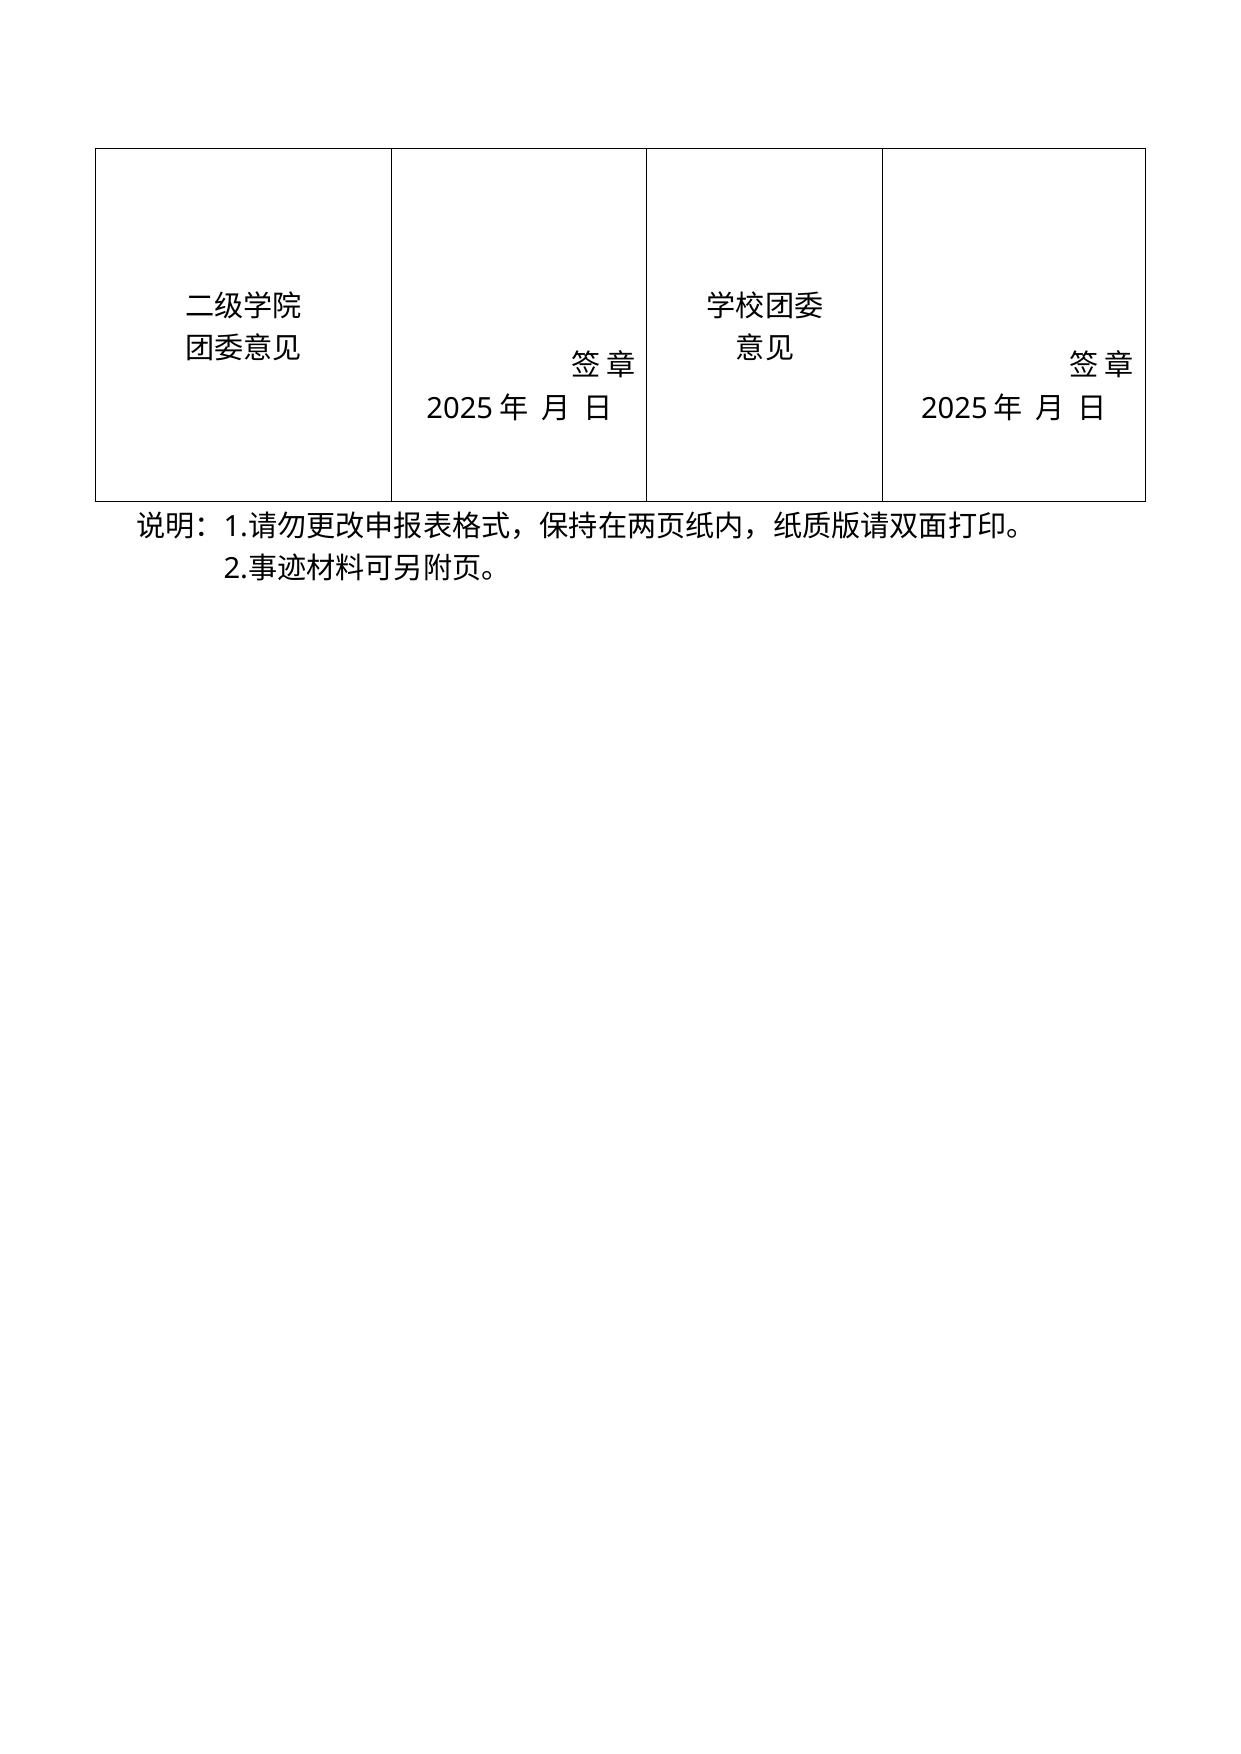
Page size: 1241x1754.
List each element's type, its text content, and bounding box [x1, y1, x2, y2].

table_cell 学校团委 意见 [647, 149, 882, 501]
table_cell 签 章 2025年 月 日 [883, 149, 1145, 501]
table_cell 签 章 2025年 月 日 [392, 149, 646, 501]
text 说明：1.请勿更改申报表格式，保持在两页纸内，纸质版请双面打印。 [136, 502, 1104, 544]
text 2.事迹材料可另附页。 [136, 544, 1104, 587]
table_cell 二级学院 团委意见 [96, 149, 391, 501]
